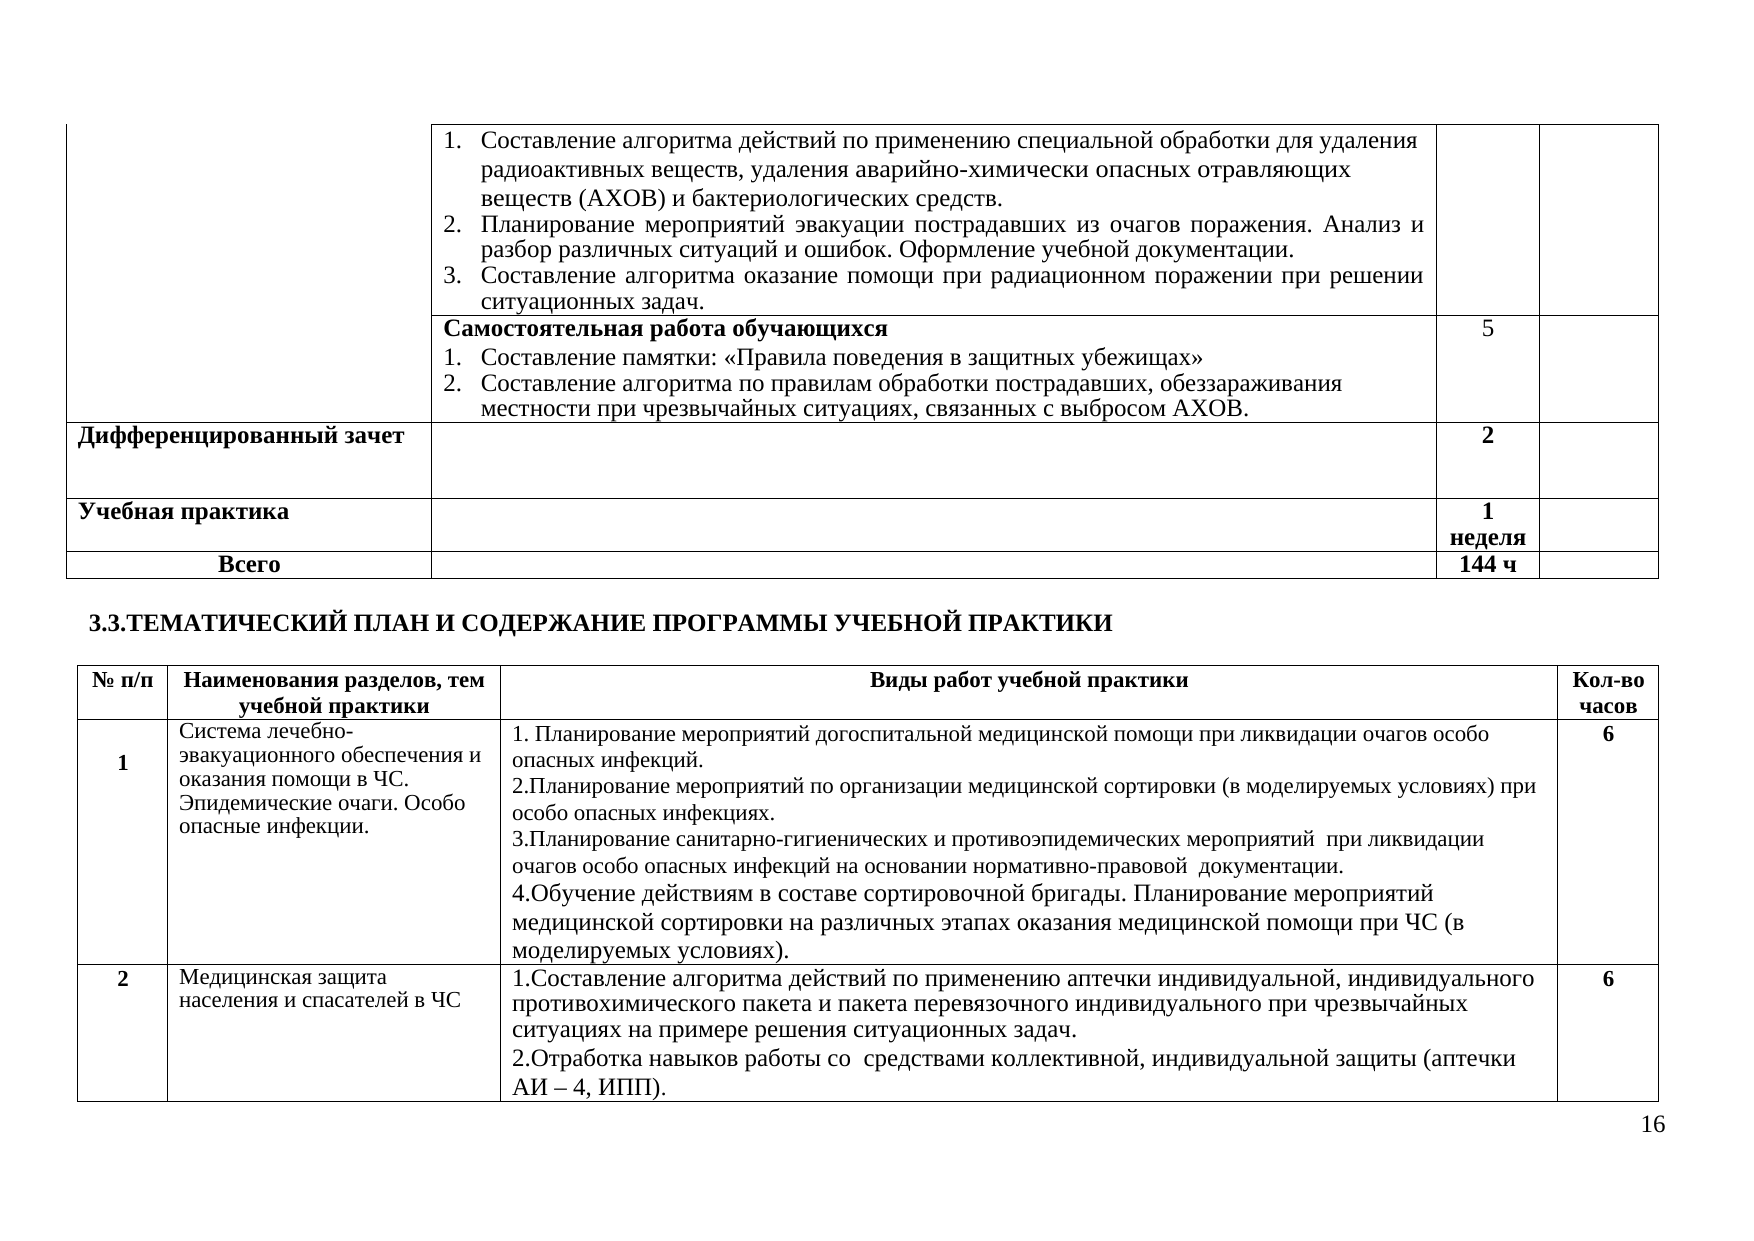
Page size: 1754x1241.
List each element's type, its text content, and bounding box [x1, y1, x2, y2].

table_cell 2 [1437, 423, 1539, 498]
table_header Виды работ учебной практики [501, 666, 1557, 719]
table_cell 1.Составление алгоритма действий по применению аптечки индивидуальной, индивидуального противохимического пакета и пакета перевязочного индивидуального при чрезвычайных ситуациях на примере решения ситуационных задач. 2.Отработка навыков работы со средствами коллективной, индивидуальной защиты (аптечки АИ – 4, ИПП). [501, 965, 1557, 1101]
table_cell 2 [78, 965, 167, 1101]
table_cell 4 [1437, 125, 1539, 315]
table_cell [432, 552, 1436, 578]
table_cell Система лечебно-эвакуационного обеспечения и оказания помощи в ЧС. Эпидемические очаги. Особо опасные инфекции. [168, 720, 500, 964]
table_header Наименования разделов, тем учебной практики [168, 666, 500, 719]
table_cell 6 [1558, 720, 1658, 964]
table_cell [1540, 316, 1658, 422]
table_cell Дифференцированный зачет [67, 423, 431, 498]
table_cell Медицинская защита населения и спасателей в ЧС [168, 965, 500, 1101]
table_cell [1540, 499, 1658, 551]
text 3.3.ТЕМАТИЧЕСКИЙ ПЛАН И Содержание ПРОГРАММЫ УЧЕБНОЙ практики [89, 608, 1665, 636]
table_cell Учебная практика [67, 499, 431, 551]
table_cell Самостоятельная работа обучающихся Составление памятки: «Правила поведения в защитных убежищах» Составление алгоритма по правилам обработки пострадавших, обеззараживания местности при чрезвычайных ситуациях, связанных с выбросом АХОВ. [432, 316, 1436, 422]
table_cell 1. Планирование мероприятий догоспитальной медицинской помощи при ликвидации очагов особо опасных инфекций. 2.Планирование мероприятий по организации медицинской сортировки (в моделируемых условиях) при особо опасных инфекциях. 3.Планирование санитарно-гигиенических и противоэпидемических мероприятий при ликвидации очагов особо опасных инфекций на основании нормативно-правовой документации. 4.Обучение действиям в составе сортировочной бригады. Планирование мероприятий медицинской сортировки на различных этапах оказания медицинской помощи при ЧС (в моделируемых условиях). [501, 720, 1557, 964]
table_cell 144 ч [1437, 552, 1539, 578]
table_cell 1 [78, 720, 167, 964]
table_cell 5 [1437, 316, 1539, 422]
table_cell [432, 125, 1436, 315]
table_cell 6 [1558, 965, 1658, 1101]
table_header Кол-во часов [1558, 666, 1658, 719]
table_cell [1540, 423, 1658, 498]
table_header № п/п [78, 666, 167, 719]
table_cell [432, 423, 1436, 498]
table_cell [1540, 125, 1658, 315]
table_cell Всего [67, 552, 431, 578]
table_cell 1 неделя [1437, 499, 1539, 551]
table_cell [1540, 552, 1658, 578]
table_cell [432, 499, 1436, 551]
